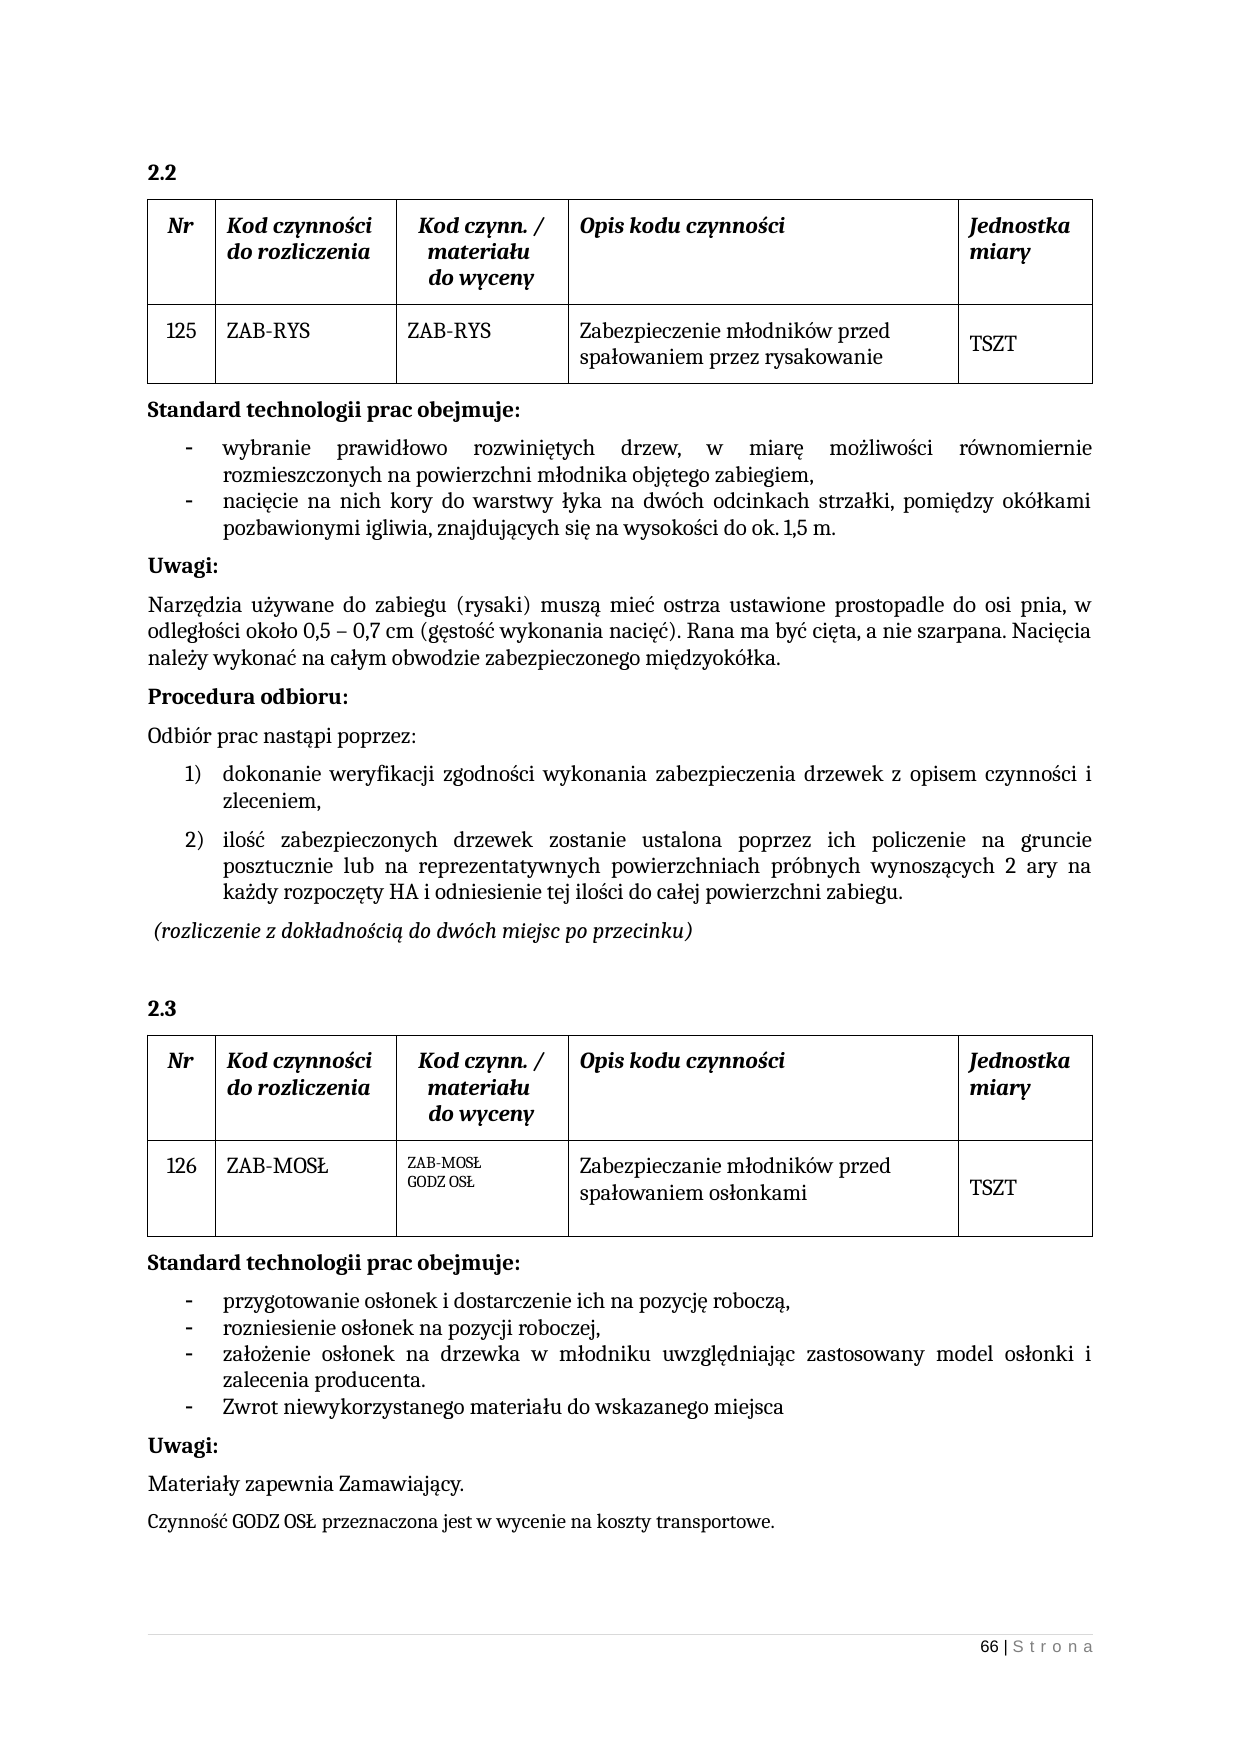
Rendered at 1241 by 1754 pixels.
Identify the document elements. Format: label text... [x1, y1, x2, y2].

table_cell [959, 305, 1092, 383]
text (rozliczenie z dokładnością do dwóch miejsc po przecinku) [148, 918, 1093, 944]
list założenie osłonek na drzewka w młodniku uwzględniając zastosowany model osłonki i zalecenia producenta. [185, 1341, 1093, 1393]
text Standard technologii prac obejmuje: [148, 1249, 1093, 1276]
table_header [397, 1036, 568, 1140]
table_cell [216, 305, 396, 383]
list rozniesienie osłonek na pozycji roboczej, [185, 1314, 1093, 1341]
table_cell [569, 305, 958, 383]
text Materiały zapewnia Zamawiający. [148, 1471, 1093, 1498]
text Uwagi: [148, 553, 1093, 579]
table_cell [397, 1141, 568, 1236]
list przygotowanie osłonek i dostarczenie ich na pozycję roboczą, [185, 1288, 1093, 1314]
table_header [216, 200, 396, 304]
text 2.3 [148, 996, 1093, 1022]
text 2.2 [148, 160, 1093, 186]
text Uwagi: [148, 1432, 1093, 1459]
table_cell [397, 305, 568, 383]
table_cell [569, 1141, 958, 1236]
text Standard technologii prac obejmuje: [148, 396, 1093, 423]
list nacięcie na nich kory do warstwy łyka na dwóch odcinkach strzałki, pomiędzy okółkami pozbawionymi igliwia, znajdujących się na wysokości do ok. 1,5 m. [185, 488, 1093, 541]
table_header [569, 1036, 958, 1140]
list wybranie prawidłowo rozwiniętych drzew, w miarę możliwości równomiernie rozmieszczonych na powierzchni młodnika objętego zabiegiem, [185, 435, 1093, 488]
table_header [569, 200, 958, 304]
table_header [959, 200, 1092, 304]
list ilość zabezpieczonych drzewek zostanie ustalona poprzez ich policzenie na gruncie posztucznie lub na reprezentatywnych powierzchniach próbnych wynoszących 2 ary na każdy rozpoczęty HA i odniesienie tej ilości do całej powierzchni zabiegu. [185, 826, 1093, 906]
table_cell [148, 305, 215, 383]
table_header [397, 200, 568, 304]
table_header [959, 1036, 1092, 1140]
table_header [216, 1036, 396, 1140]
list Zwrot niewykorzystanego materiału do wskazanego miejsca [185, 1393, 1093, 1420]
text Czynność GODZ OSŁ przeznaczona jest w wycenie na koszty transportowe. [148, 1510, 1093, 1534]
list dokonanie weryfikacji zgodności wykonania zabezpieczenia drzewek z opisem czynności i zleceniem, [185, 761, 1093, 814]
text Odbiór prac nastąpi poprzez: [148, 722, 1093, 749]
text Procedura odbioru: [148, 683, 1093, 710]
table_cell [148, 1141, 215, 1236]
text Narzędzia używane do zabiegu (rysaki) muszą mieć ostrza ustawione prostopadle do osi pnia, w odległości około 0,5 – 0,7 cm (gęstość wykonania nacięć). Rana ma być cięta, a nie szarpana. Nacięcia należy wykonać na całym obwodzie zabezpieczonego międzyokółka. [148, 592, 1093, 671]
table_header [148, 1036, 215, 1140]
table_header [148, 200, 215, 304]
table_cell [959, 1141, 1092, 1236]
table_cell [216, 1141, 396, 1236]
